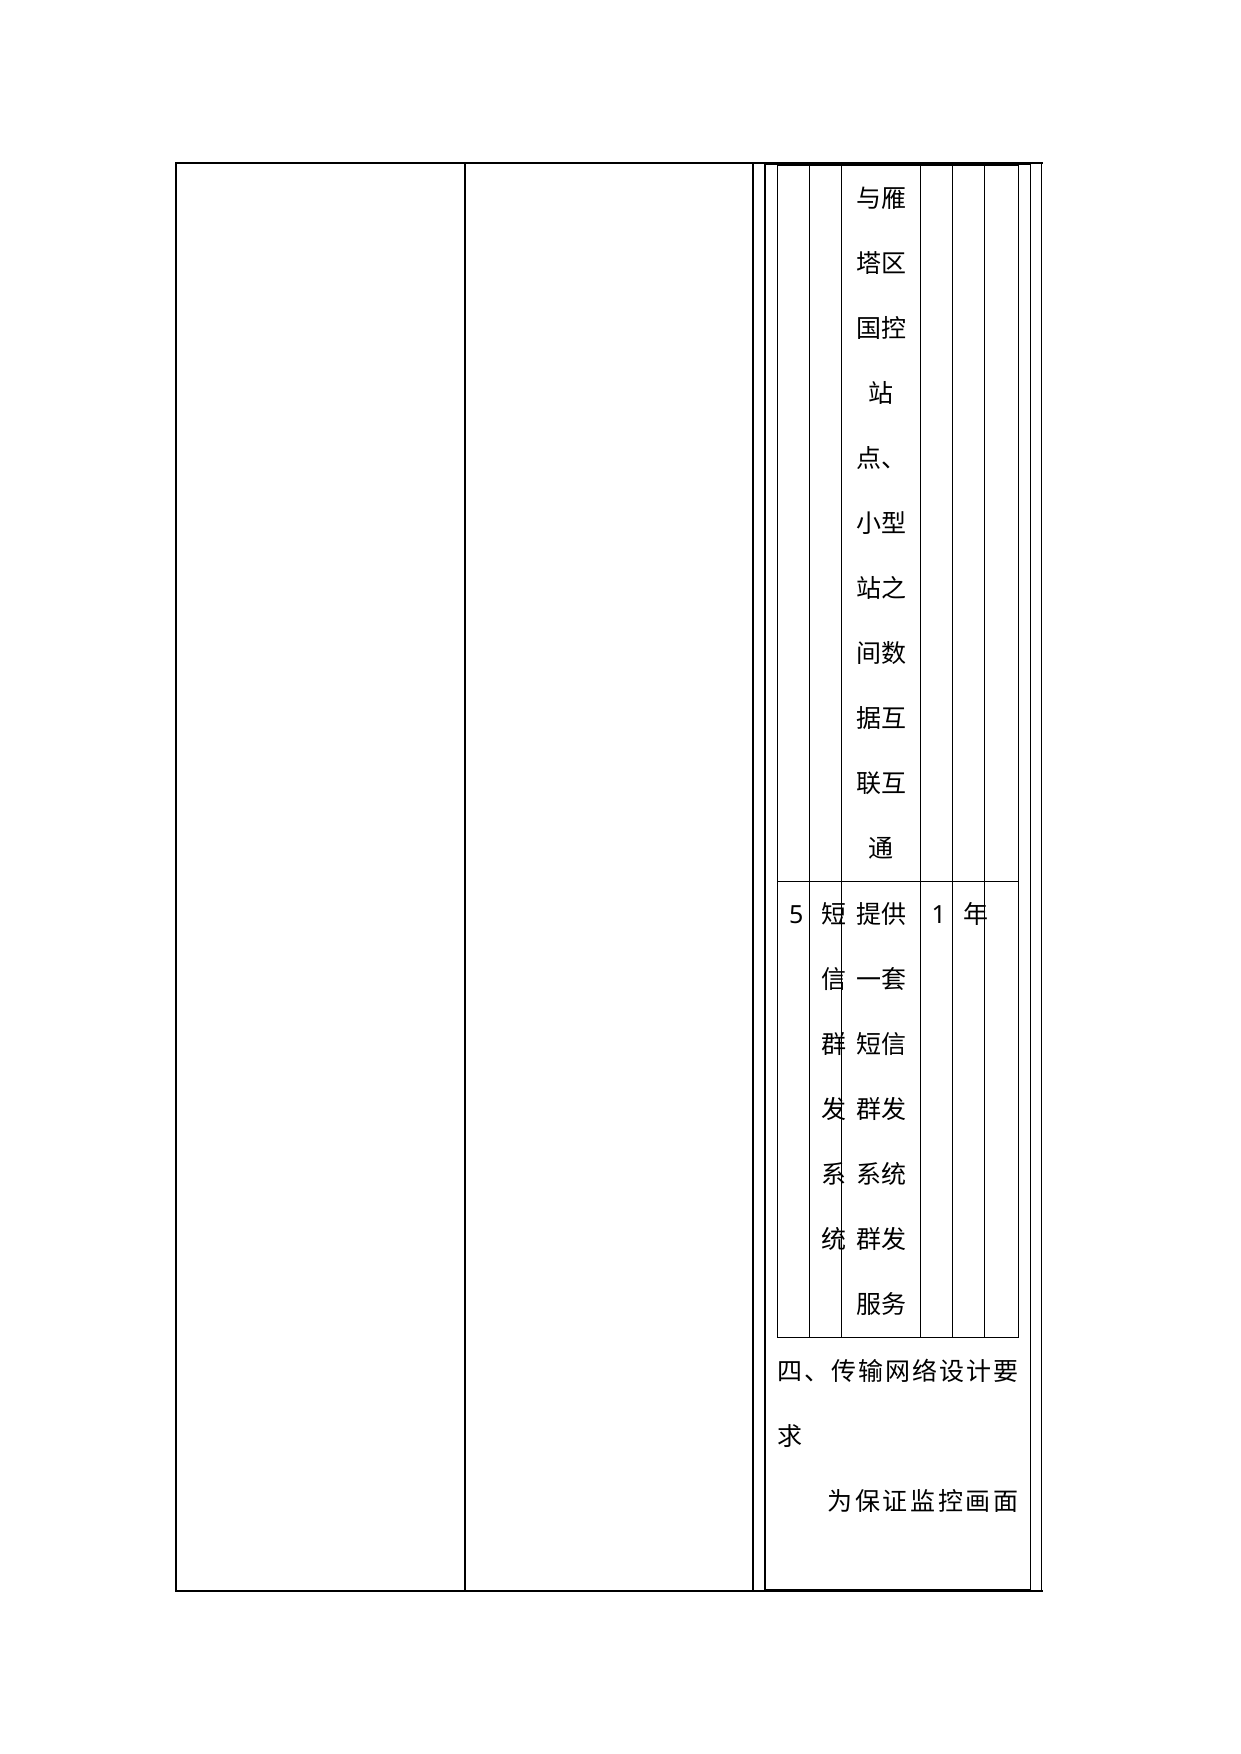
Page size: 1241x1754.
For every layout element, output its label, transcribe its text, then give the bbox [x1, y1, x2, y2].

table_cell [754, 164, 764, 1590]
table_cell [466, 164, 752, 1590]
table_cell [766, 165, 1030, 1589]
table_cell 1 [177, 164, 464, 1590]
table_cell [1031, 164, 1041, 1590]
